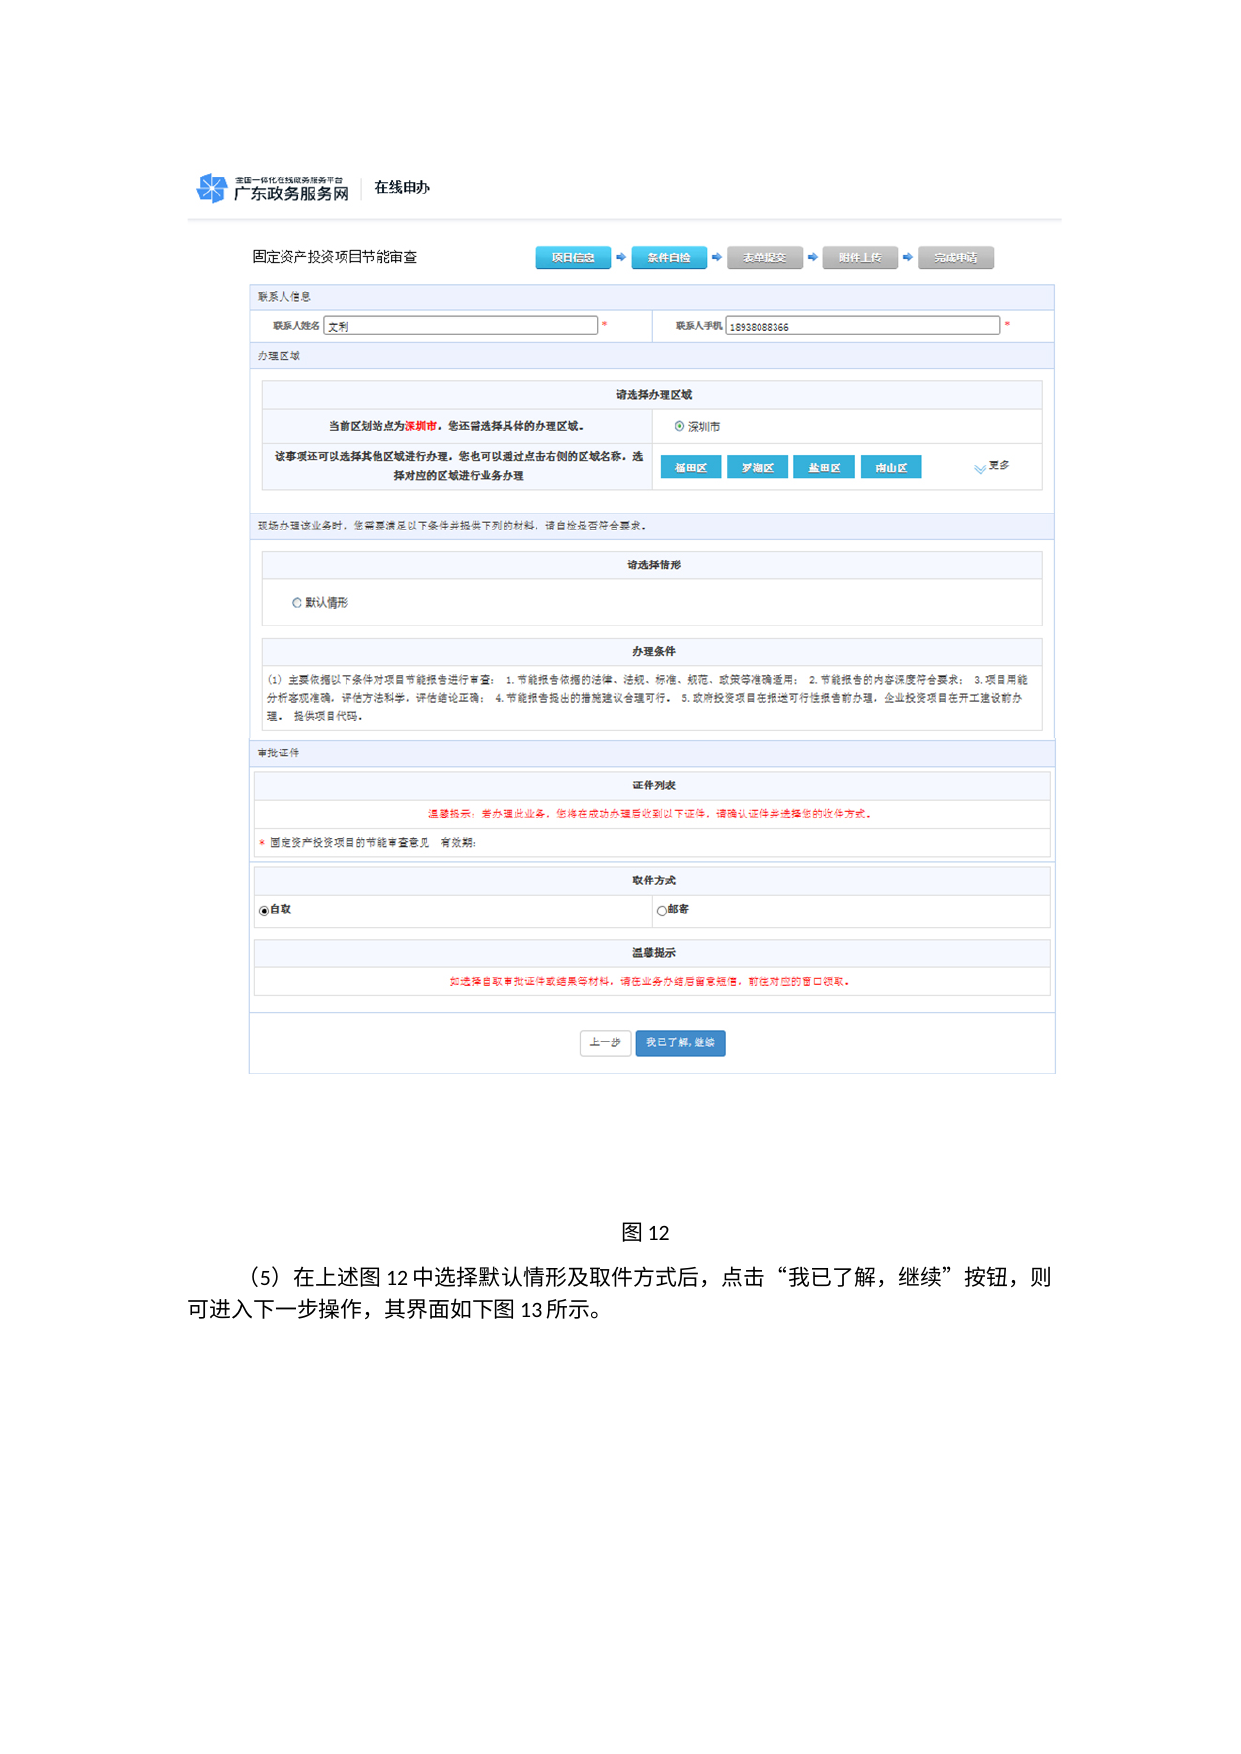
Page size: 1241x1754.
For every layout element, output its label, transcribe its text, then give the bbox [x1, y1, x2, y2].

picture [187, 162, 1062, 1170]
text 图12 [187, 1214, 1053, 1247]
text （5）在上述图12中选择默认情形及取件方式后，点击“我已了解，继续”按钮，则可进入下一步操作，其界面如下图13所示。 [187, 1259, 1053, 1324]
